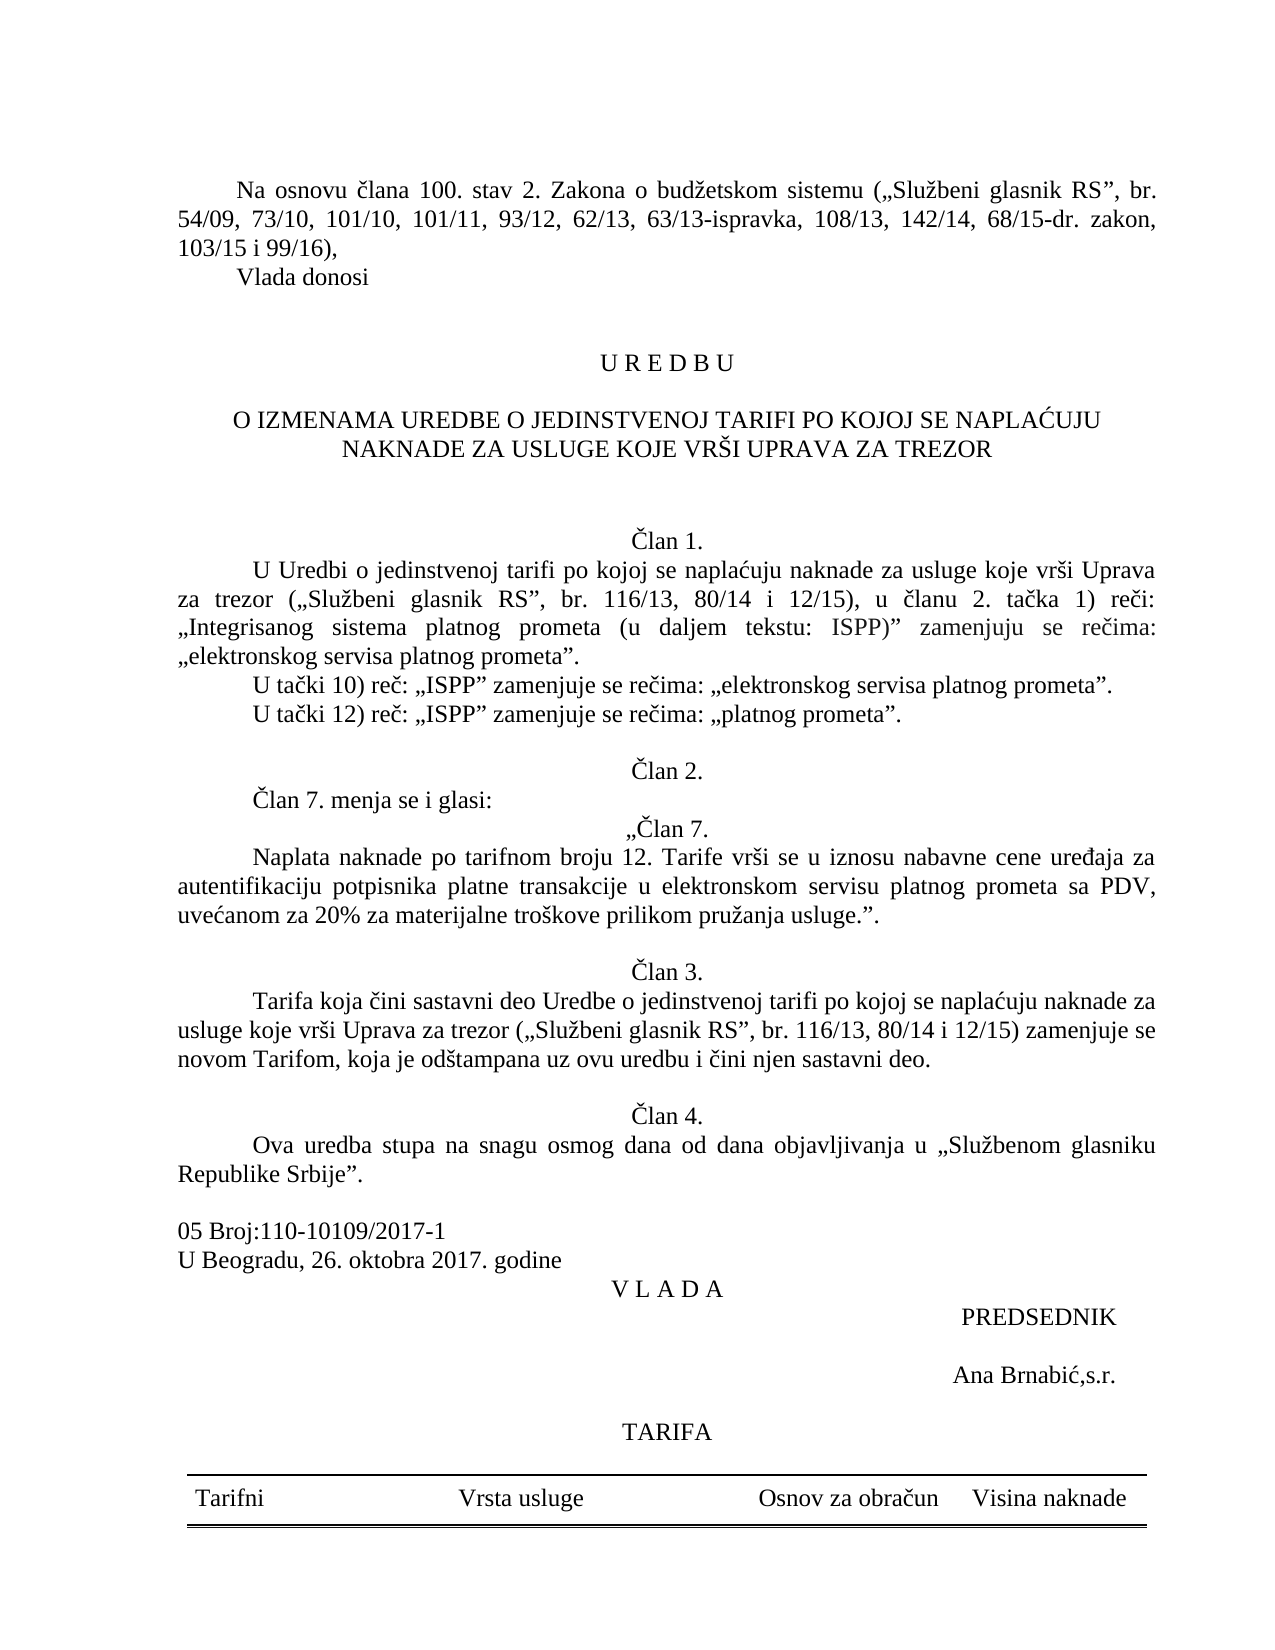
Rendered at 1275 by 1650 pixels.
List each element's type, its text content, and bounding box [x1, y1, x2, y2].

text Na osnovu člana 100. stav 2. Zakona o budžetskom sistemu („Službeni glasnik RS”, br. 54/09, 73/10, 101/10, 101/11, 93/12, 62/13, 63/13-ispravka, 108/13, 142/14, 68/15-dr. zakon, 103/15 i 99/16), [177, 176, 1157, 262]
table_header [733, 1476, 964, 1524]
text „Član 7. [177, 814, 1157, 842]
text Član 1. [177, 526, 1157, 555]
text O IZMENAMA UREDBE O JEDINSTVENOJ TARIFI PO KOJOJ SE NAPLAĆUJU NAKNADE ZA USLUGE KOJE VRŠI UPRAVA ZA TREZOR [177, 405, 1157, 462]
text U Beogradu, 26. oktobra 2017. godine [177, 1245, 1157, 1274]
text Naplata naknade po tarifnom broju 12. Tarife vrši se u iznosu nabavne cene uređaja za autentifikaciju potpisnika platne transakcije u elektronskom servisu platnog prometa sa PDV, uvećanom za 20% za materijalne troškove prilikom pružanja usluge.”. [177, 842, 1157, 929]
text Ova uredba stupa na snagu osmog dana od dana objavljivanja u „Službenom glasniku Republike Srbije”. [177, 1130, 1157, 1187]
text 05 Broj:110-10109/2017-1 [177, 1216, 1157, 1245]
text Ana Brnabić,s.r. [177, 1360, 1157, 1389]
text Član 4. [177, 1101, 1157, 1130]
text Član 3. [177, 957, 1157, 986]
table_header Visina naknade [964, 1476, 1147, 1524]
text Član 7. menja se i glasi: [177, 785, 1157, 814]
text TARIFA [177, 1417, 1157, 1474]
text Tarifa koja čini sastavni deo Uredbe o jedinstvenoj tarifi po kojoj se naplaćuju naknade za usluge koje vrši Uprava za trezor („Službeni glasnik RS”, br. 116/13, 80/14 i 12/15) zamenjuje se novom Tarifom, koja je odštampana uz ovu uredbu i čini njen sastavni deo. [177, 986, 1157, 1072]
text U R E D B U [177, 348, 1157, 377]
text V L A D A [177, 1274, 1157, 1302]
text Član 2. [177, 756, 1157, 785]
text U tački 12) reč: „ISPP” zamenjuje se rečima: „platnog prometa”. [177, 699, 1157, 727]
table_header Vrsta usluge [286, 1476, 733, 1524]
text Vlada donosi [177, 262, 1157, 291]
text U tački 10) reč: „ISPP” zamenjuje se rečima: „elektronskog servisa platnog prometa”. [177, 670, 1157, 699]
text PREDSEDNIK [177, 1302, 1157, 1331]
table_header Tarifni broj [187, 1476, 286, 1524]
text U Uredbi o jedinstvenoj tarifi po kojoj se naplaćuju naknade za usluge koje vrši Uprava za trezor („Službeni glasnik RS”, br. 116/13, 80/14 i 12/15), u članu 2. tačka 1) reči: „Integrisanog sistema platnog prometa (u daljem tekstu: ISPP)” zamenjuju se rečima: „elektronskog servisa platnog prometa”. [177, 555, 1157, 670]
